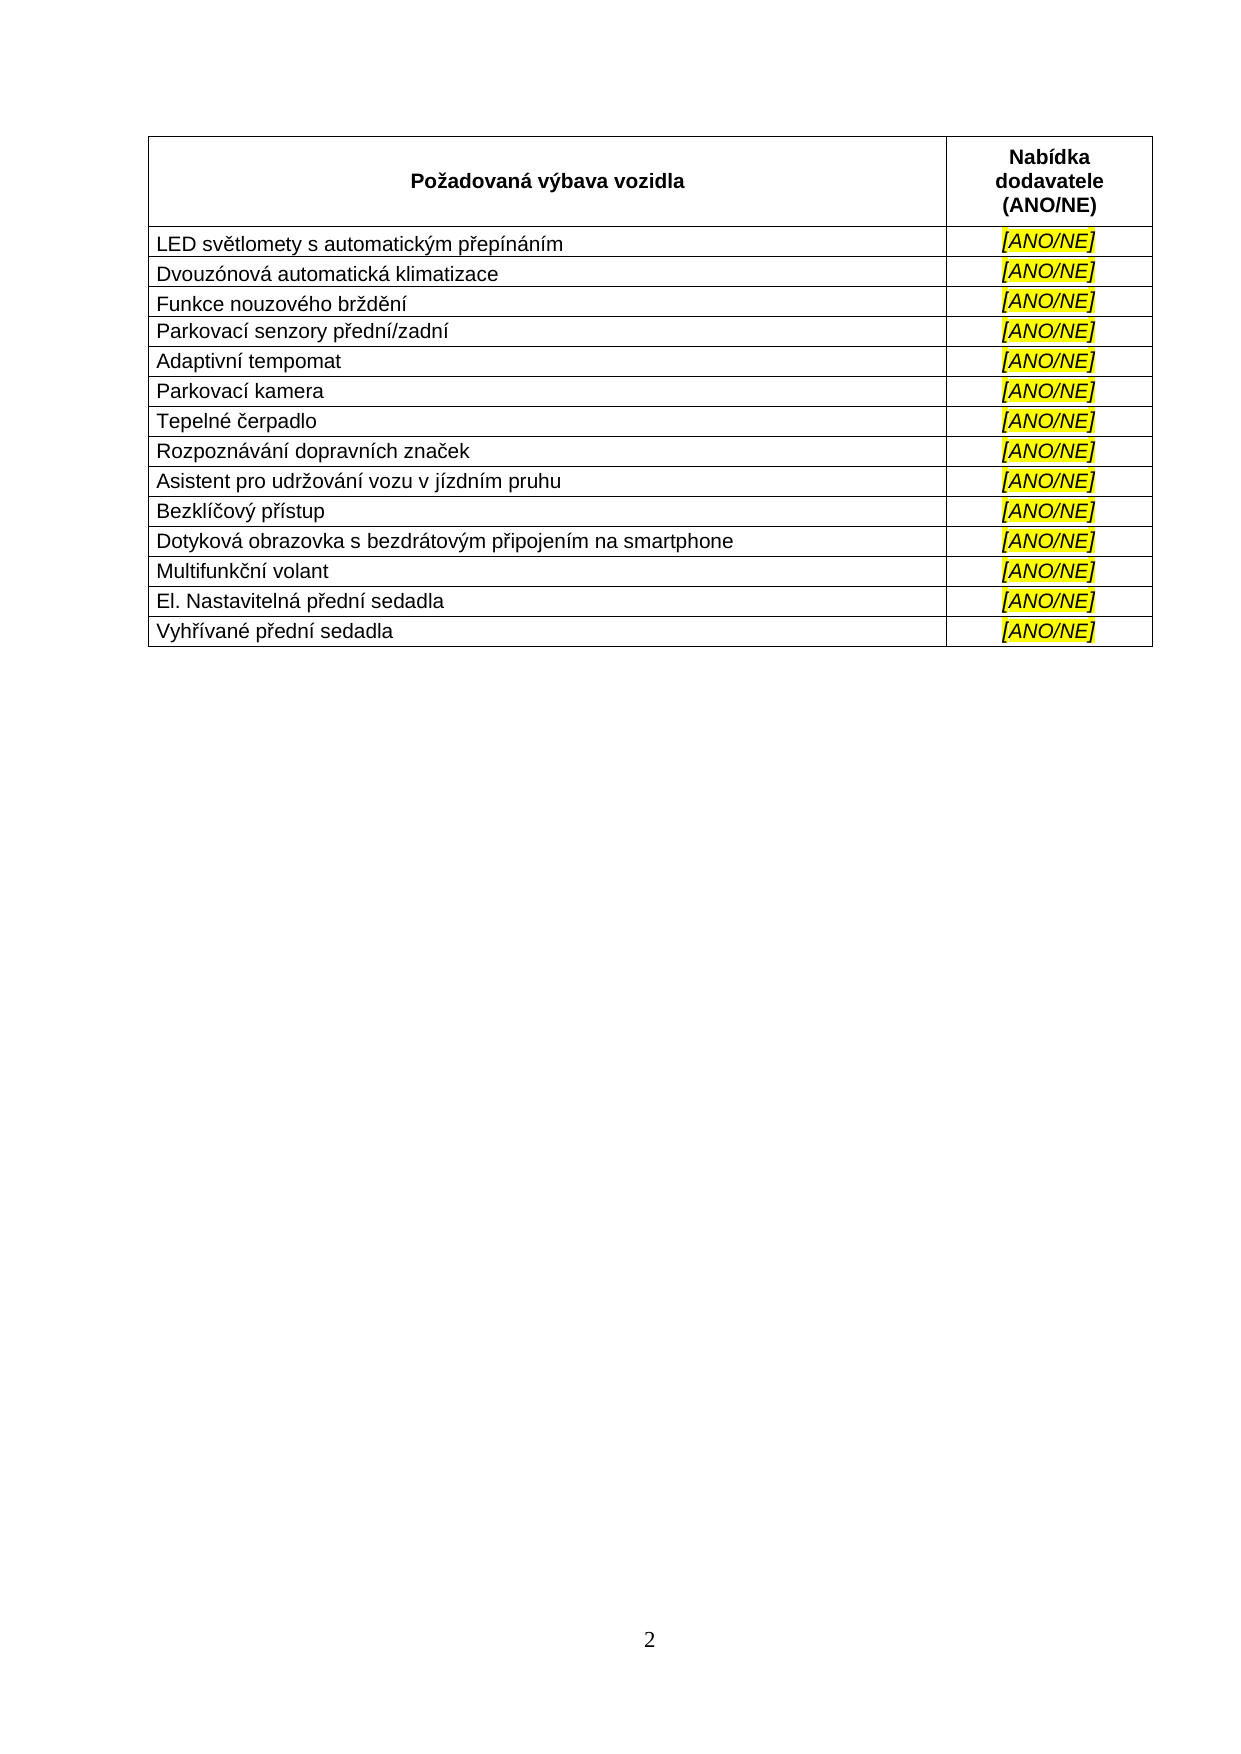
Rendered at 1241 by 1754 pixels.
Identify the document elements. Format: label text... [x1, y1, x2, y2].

table_cell Parkovací senzory přední/zadní [149, 317, 946, 346]
table_cell [ANO/NE] [947, 497, 1152, 526]
table_cell Nabídka dodavatele (ANO/NE) [947, 137, 1152, 226]
table_cell Bezklíčový přístup [149, 497, 946, 526]
table_cell Adaptivní tempomat [149, 347, 946, 376]
table_cell [ANO/NE] [947, 257, 1152, 286]
table_cell [ANO/NE] [947, 407, 1152, 436]
table_cell [ANO/NE] [947, 467, 1152, 496]
table_cell Vyhřívané přední sedadla [149, 617, 946, 646]
table_cell El. Nastavitelná přední sedadla [149, 587, 946, 616]
table_cell [ANO/NE] [947, 227, 1152, 256]
table_cell LED světlomety s automatickým přepínáním [149, 227, 946, 256]
table_cell Tepelné čerpadlo [149, 407, 946, 436]
table_cell Požadovaná výbava vozidla [149, 137, 946, 226]
table_cell Dvouzónová automatická klimatizace [149, 257, 946, 286]
table_cell [ANO/NE] [947, 347, 1152, 376]
table_cell [ANO/NE] [947, 377, 1152, 406]
table_cell Parkovací kamera [149, 377, 946, 406]
table_cell [ANO/NE] [947, 437, 1152, 466]
table_cell Asistent pro udržování vozu v jízdním pruhu [149, 467, 946, 496]
table_cell [ANO/NE] [947, 527, 1152, 556]
table_cell [ANO/NE] [947, 287, 1152, 316]
table_cell [ANO/NE] [947, 617, 1152, 646]
table_cell [ANO/NE] [947, 557, 1152, 586]
table_cell [ANO/NE] [947, 587, 1152, 616]
table_cell [ANO/NE] [947, 317, 1152, 346]
table_cell Rozpoznávání dopravních značek [149, 437, 946, 466]
table_cell Multifunkční volant [149, 557, 946, 586]
table_cell Funkce nouzového brždění [149, 287, 946, 316]
table_cell Dotyková obrazovka s bezdrátovým připojením na smartphone [149, 527, 946, 556]
